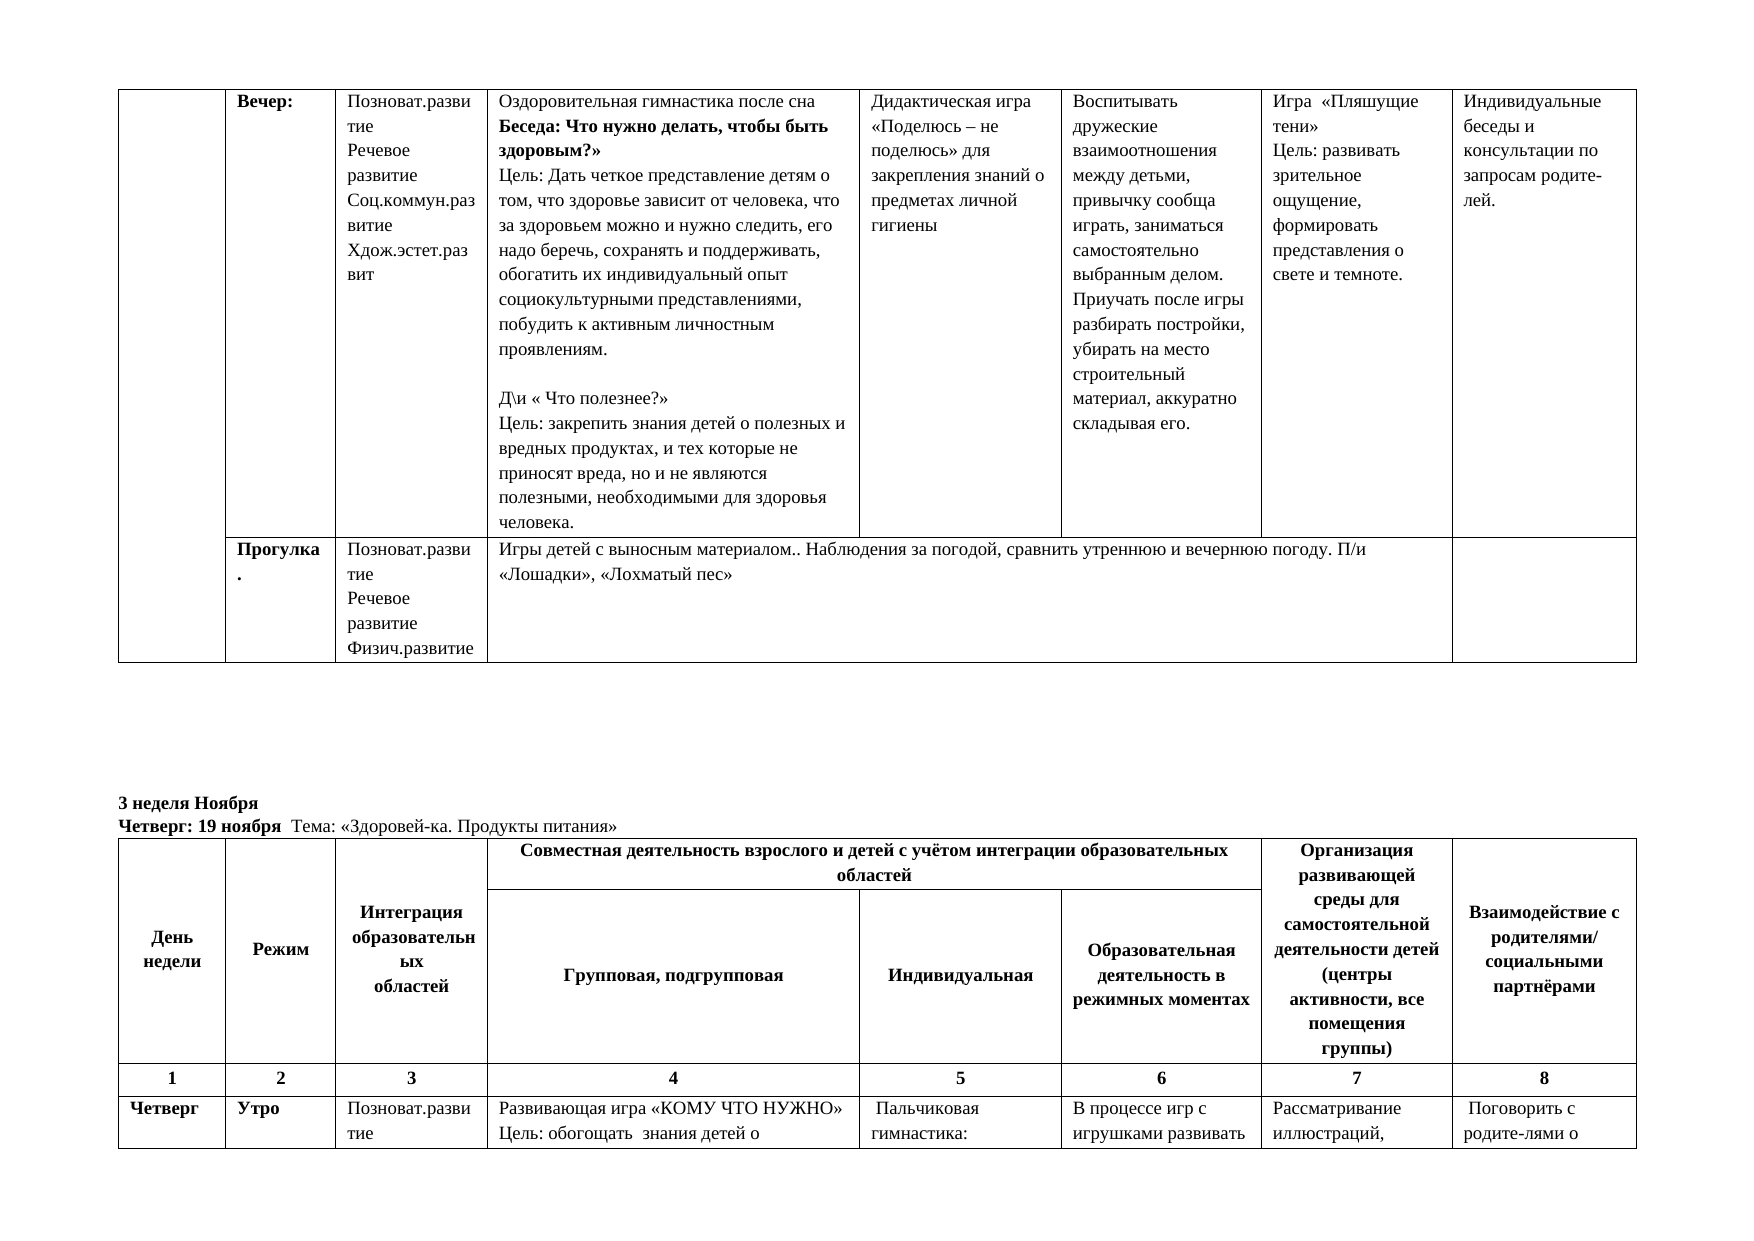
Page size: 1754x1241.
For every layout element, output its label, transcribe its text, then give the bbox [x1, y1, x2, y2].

table_cell Утро [226, 1097, 335, 1147]
table_cell Прогулка. [226, 538, 335, 662]
table_cell Игра «Пляшущие тени» Цель: развивать зрительное ощущение, формировать представления о свете и темноте. [1262, 90, 1452, 537]
text 3 неделя Ноября [118, 792, 1636, 813]
table_cell Позноват.развитие Речевое развитие Физич.развитие [336, 538, 487, 662]
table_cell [1062, 1097, 1261, 1147]
table_cell Индивидуальные беседы и консультации по запросам родите-лей. [1453, 90, 1636, 537]
table_header Взаимодействие с родителями/ социальными партнёрами [1453, 839, 1636, 1062]
table_cell Дидактическая игра «Поделюсь – не поделюсь» для закрепления знаний о предметах личной гигиены [860, 90, 1061, 537]
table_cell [1262, 1097, 1452, 1147]
table_cell 7 [1262, 1064, 1452, 1096]
table_header Организация развивающей среды для самостоятельной деятельности детей (центры активности, все помещения группы) [1262, 839, 1452, 1062]
table_header Режим [226, 839, 335, 1062]
table_cell Четверг [119, 1097, 225, 1147]
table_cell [488, 1097, 859, 1147]
table_cell Образовательная деятельность в режимных моментах [1062, 890, 1261, 1062]
table_header Интеграция образовательных областей [336, 839, 487, 1062]
table_cell Оздоровительная гимнастика после сна Беседа: Что нужно делать, чтобы быть здоровым?» Цель: Дать четкое представление детям о том, что здоровье зависит от человека, что за здоровьем можно и нужно следить, его надо беречь, сохранять и поддерживать, обогатить их индивидуальный опыт социокультурными представлениями, побудить к активным личностным проявлениям. Д\и « Что полезнее?» Цель: закрепить знания детей о полезных и вредных продуктах, и тех которые не приносят вреда, но и не являются полезными, необходимыми для здоровья человека. [488, 90, 859, 537]
table_cell Групповая, подгрупповая [488, 890, 859, 1062]
table_cell 4 [488, 1064, 859, 1096]
table_cell 2 [226, 1064, 335, 1096]
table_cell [336, 1097, 487, 1147]
table_cell Вечер: [226, 90, 335, 537]
table_cell Индивидуальная [860, 890, 1061, 1062]
table_header Совместная деятельность взрослого и детей с учётом интеграции образовательных областей [488, 839, 1261, 889]
table_cell Позноват.развитие Речевое развитие Соц.коммун.развитие Хдож.эстет.развит [336, 90, 487, 537]
table_header День недели [119, 839, 225, 1062]
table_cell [860, 1097, 1061, 1147]
table_cell 3 [336, 1064, 487, 1096]
text Четверг: 19 ноября Тема: «Здоровей-ка. Продукты питания» [118, 815, 1636, 836]
table_cell Игры детей с выносным материалом.. Наблюдения за погодой, сравнить утреннюю и вечернюю погоду. П/и «Лошадки», «Лохматый пес» [488, 538, 1452, 662]
table_cell 5 [860, 1064, 1061, 1096]
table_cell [1453, 1097, 1636, 1147]
table_cell [1453, 538, 1636, 662]
table_cell 1 [119, 1064, 225, 1096]
table_cell [119, 90, 225, 662]
table_cell 8 [1453, 1064, 1636, 1096]
table_cell 6 [1062, 1064, 1261, 1096]
table_cell Воспитывать дружеские взаимоотношения между детьми, привычку сообща играть, заниматься самостоятельно выбранным делом. Приучать после игры разбирать постройки, убирать на место строительный материал, аккуратно складывая его. [1062, 90, 1261, 537]
